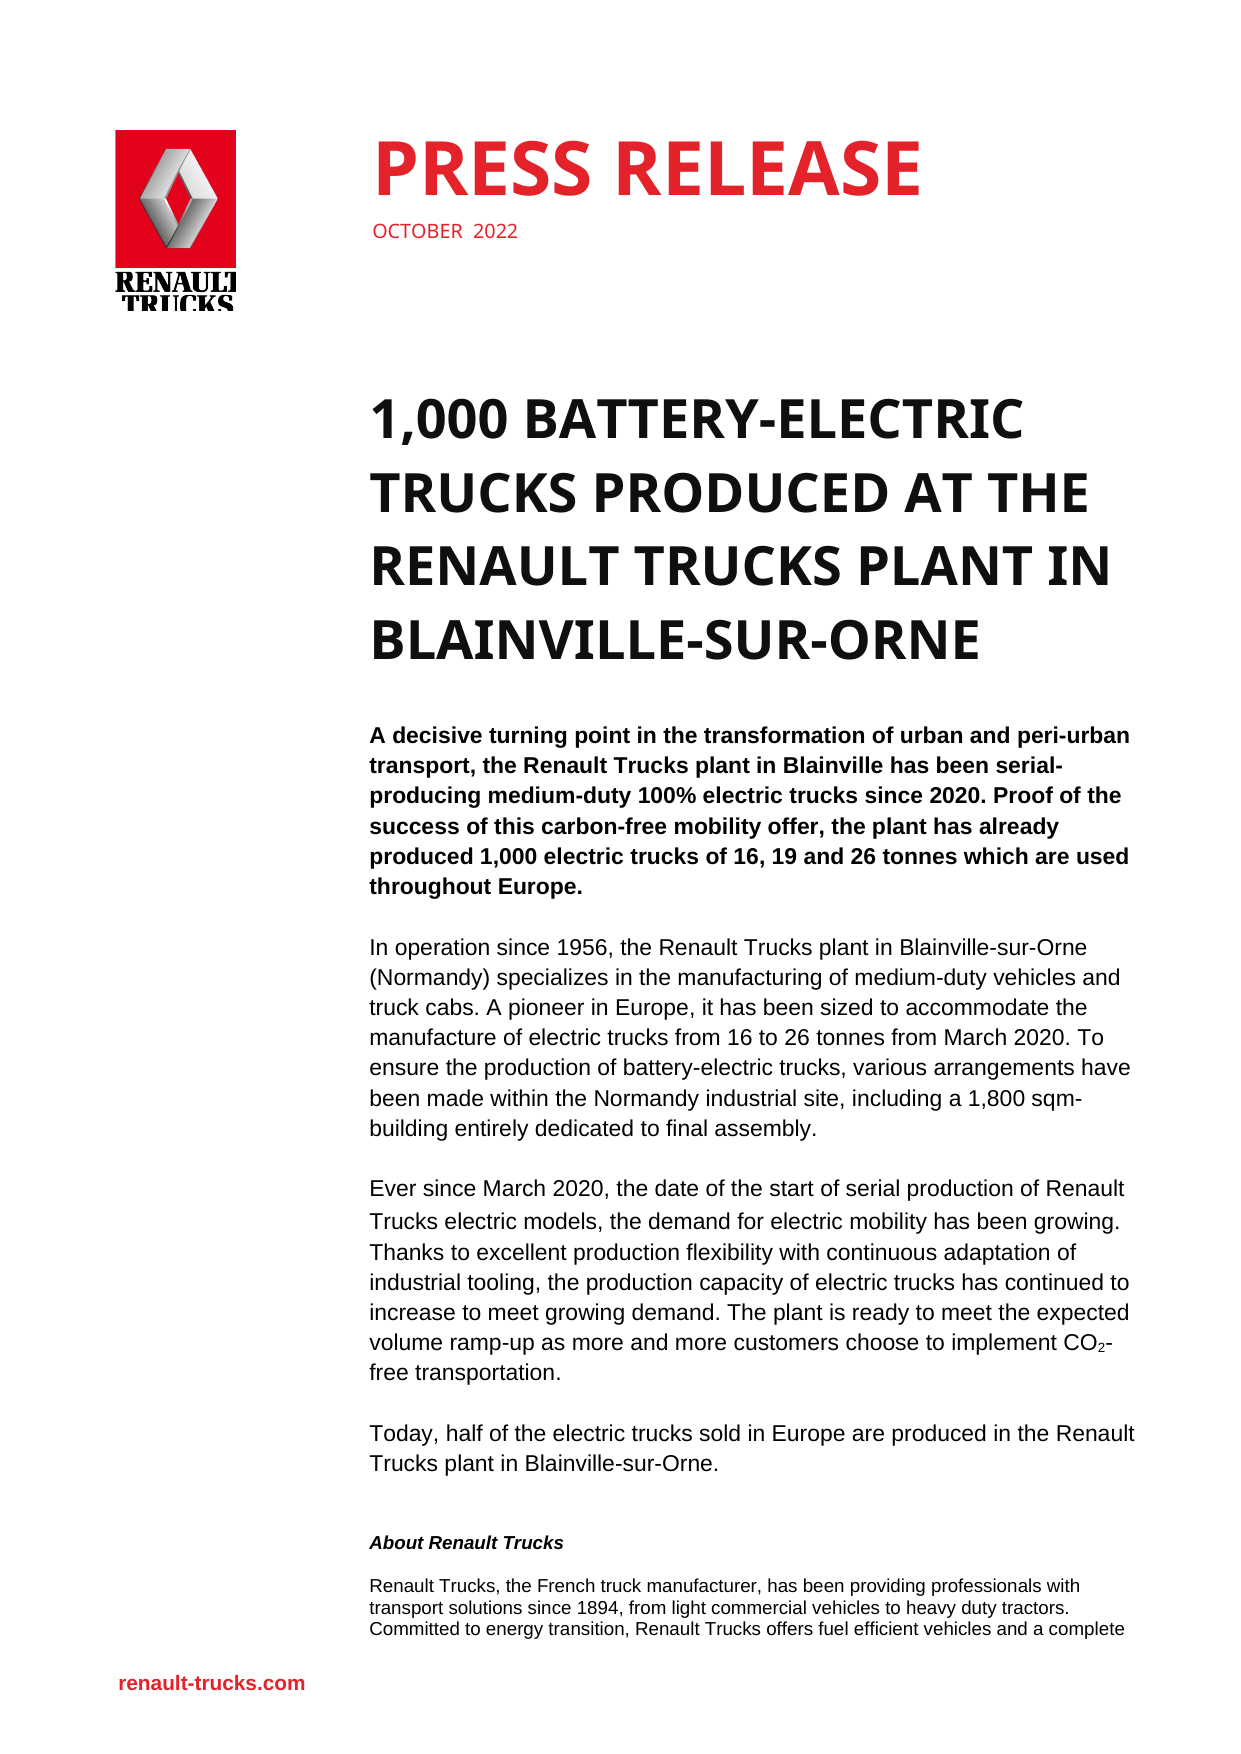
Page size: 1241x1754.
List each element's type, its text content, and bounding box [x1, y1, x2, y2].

text A decisive turning point in the transformation of urban and peri-urban transport, the Renault Trucks plant in Blainville has been serial-producing medium-duty 100% electric trucks since 2020. Proof of the success of this carbon-free mobility offer, the plant has already produced 1,000 electric trucks of 16, 19 and 26 tonnes which are used throughout Europe. [369, 722, 1138, 899]
text Today, half of the electric trucks sold in Europe are produced in the Renault Trucks plant in Blainville-sur-Orne. [369, 1420, 1138, 1476]
text Ever since March 2020, the date of the start of serial production of Renault Trucks electric models, the demand for electric mobility has been growing. Thanks to excellent production flexibility with continuous adaptation of industrial tooling, the production capacity of electric trucks has continued to increase to meet growing demand. The plant is ready to meet the expected volume ramp-up as more and more customers choose to implement CO2-free transportation. [369, 1175, 1138, 1386]
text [369, 1575, 1138, 1640]
picture [115, 130, 236, 311]
text About Renault Trucks [369, 1532, 1138, 1553]
text 1,000 BATTERY-ELECTRIC TRUCKS PRODUCED AT THE RENAULT TRUCKS PLANT IN BLAINVILLE-SUR-ORNE [369, 380, 1138, 675]
text OCTOBER 2022 [372, 217, 1138, 244]
text PRESS RELEASE [372, 115, 1138, 217]
text In operation since 1956, the Renault Trucks plant in Blainville-sur-Orne (Normandy) specializes in the manufacturing of medium-duty vehicles and truck cabs. A pioneer in Europe, it has been sized to accommodate the manufacture of electric trucks from 16 to 26 tonnes from March 2020. To ensure the production of battery-electric trucks, various arrangements have been made within the Normandy industrial site, including a 1,800 sqm-building entirely dedicated to final assembly. [369, 933, 1138, 1141]
